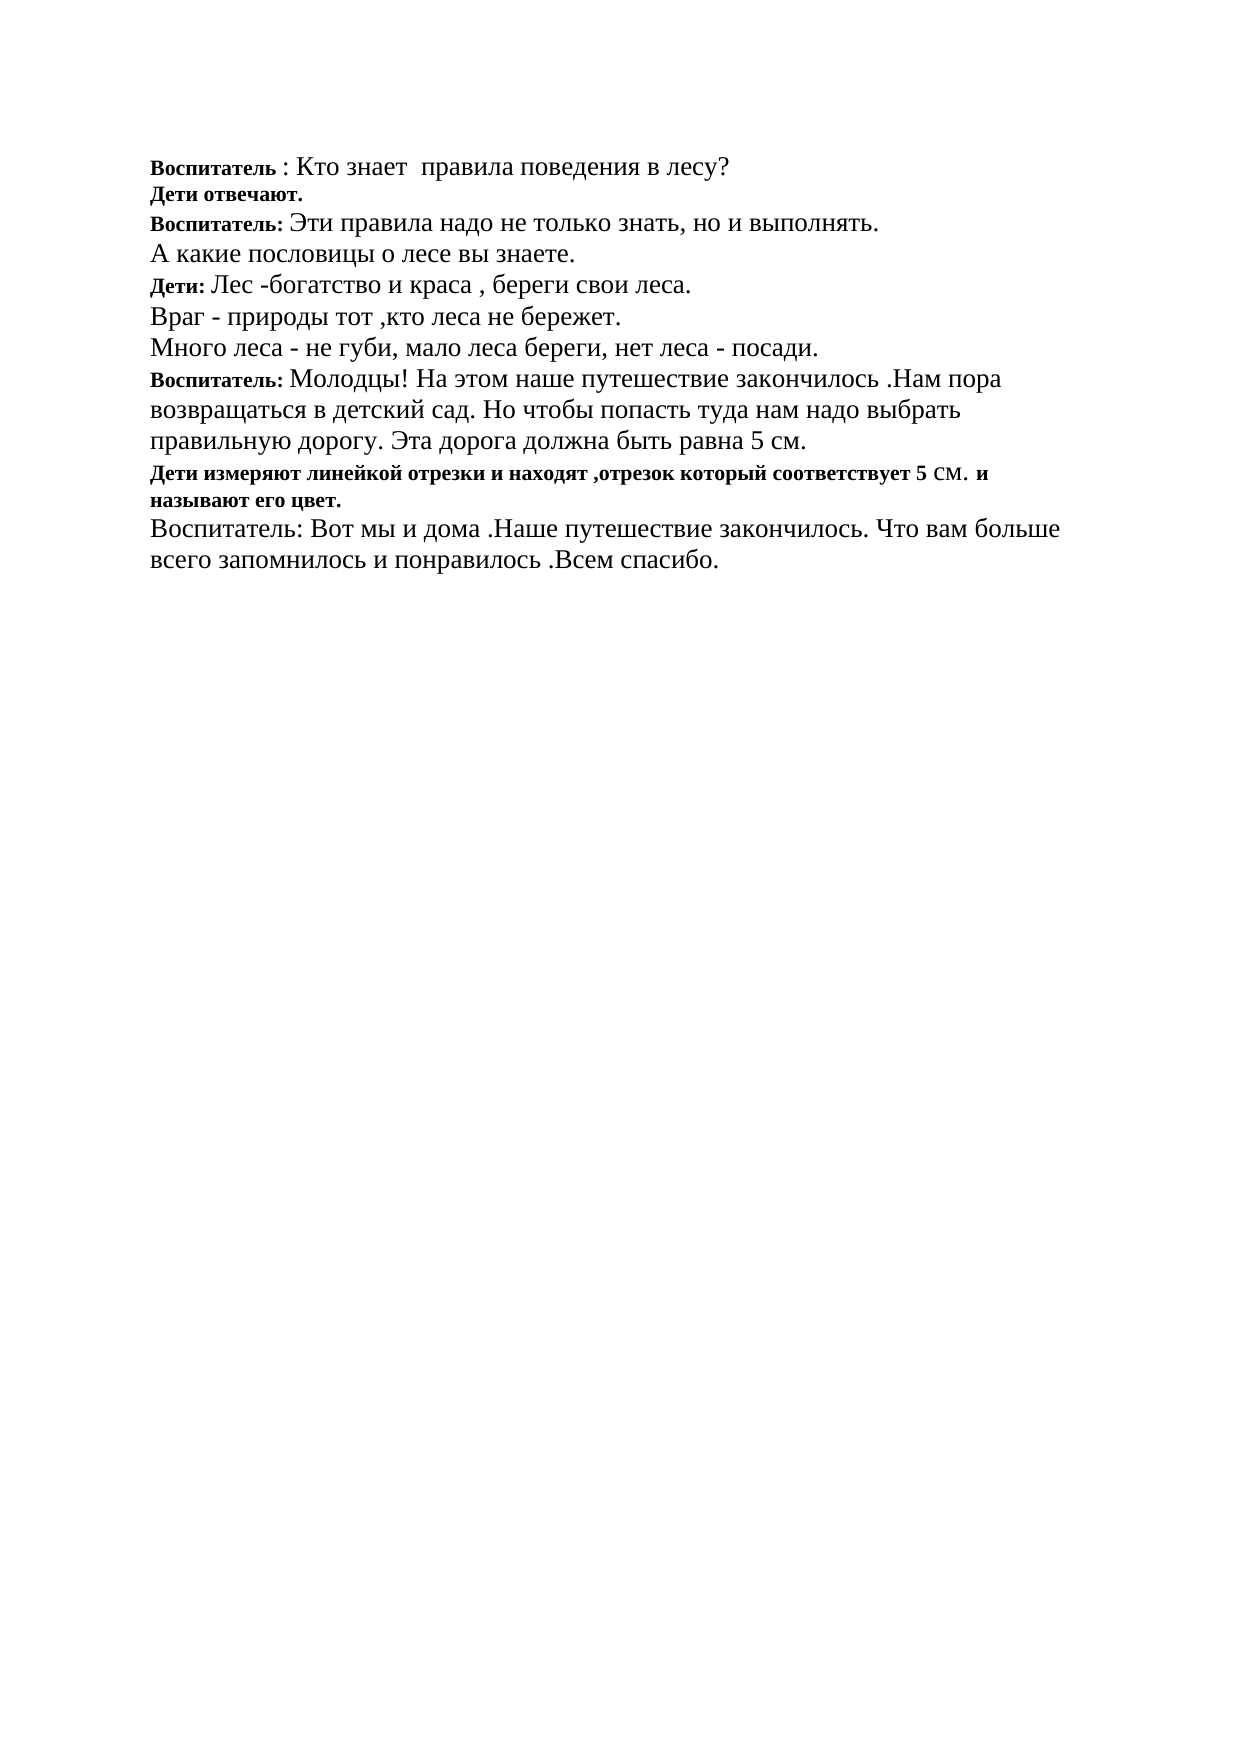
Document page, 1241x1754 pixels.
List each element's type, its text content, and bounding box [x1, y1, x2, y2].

text Дети: Лес -богатство и краса , береги свои леса. [150, 269, 1090, 300]
text Воспитатель: Вот мы и дома .Наше путешествие закончилось. Что вам больше всего запомнилось и понравилось .Всем спасибо. [150, 512, 1090, 574]
text Воспитатель : Кто знает правила поведения в лесу? [150, 150, 1090, 181]
text Воспитатель: Эти правила надо не только знать, но и выполнять. [150, 206, 1090, 237]
text Много леса - не губи, мало леса береги, нет леса - посади. [150, 331, 1090, 362]
text Дети измеряют линейкой отрезки и находят ,отрезок который соответствует 5 см. и называют его цвет. [150, 456, 1090, 512]
text Воспитатель: Молодцы! На этом наше путешествие закончилось .Нам пора возвращаться в детский сад. Но чтобы попасть туда нам надо выбрать правильную дорогу. Эта дорога должна быть равна 5 см. [150, 362, 1090, 456]
text Дети отвечают. [150, 181, 1090, 206]
text А какие пословицы о лесе вы знаете. [150, 237, 1090, 269]
text Враг - природы тот ,кто леса не бережет. [150, 300, 1090, 331]
